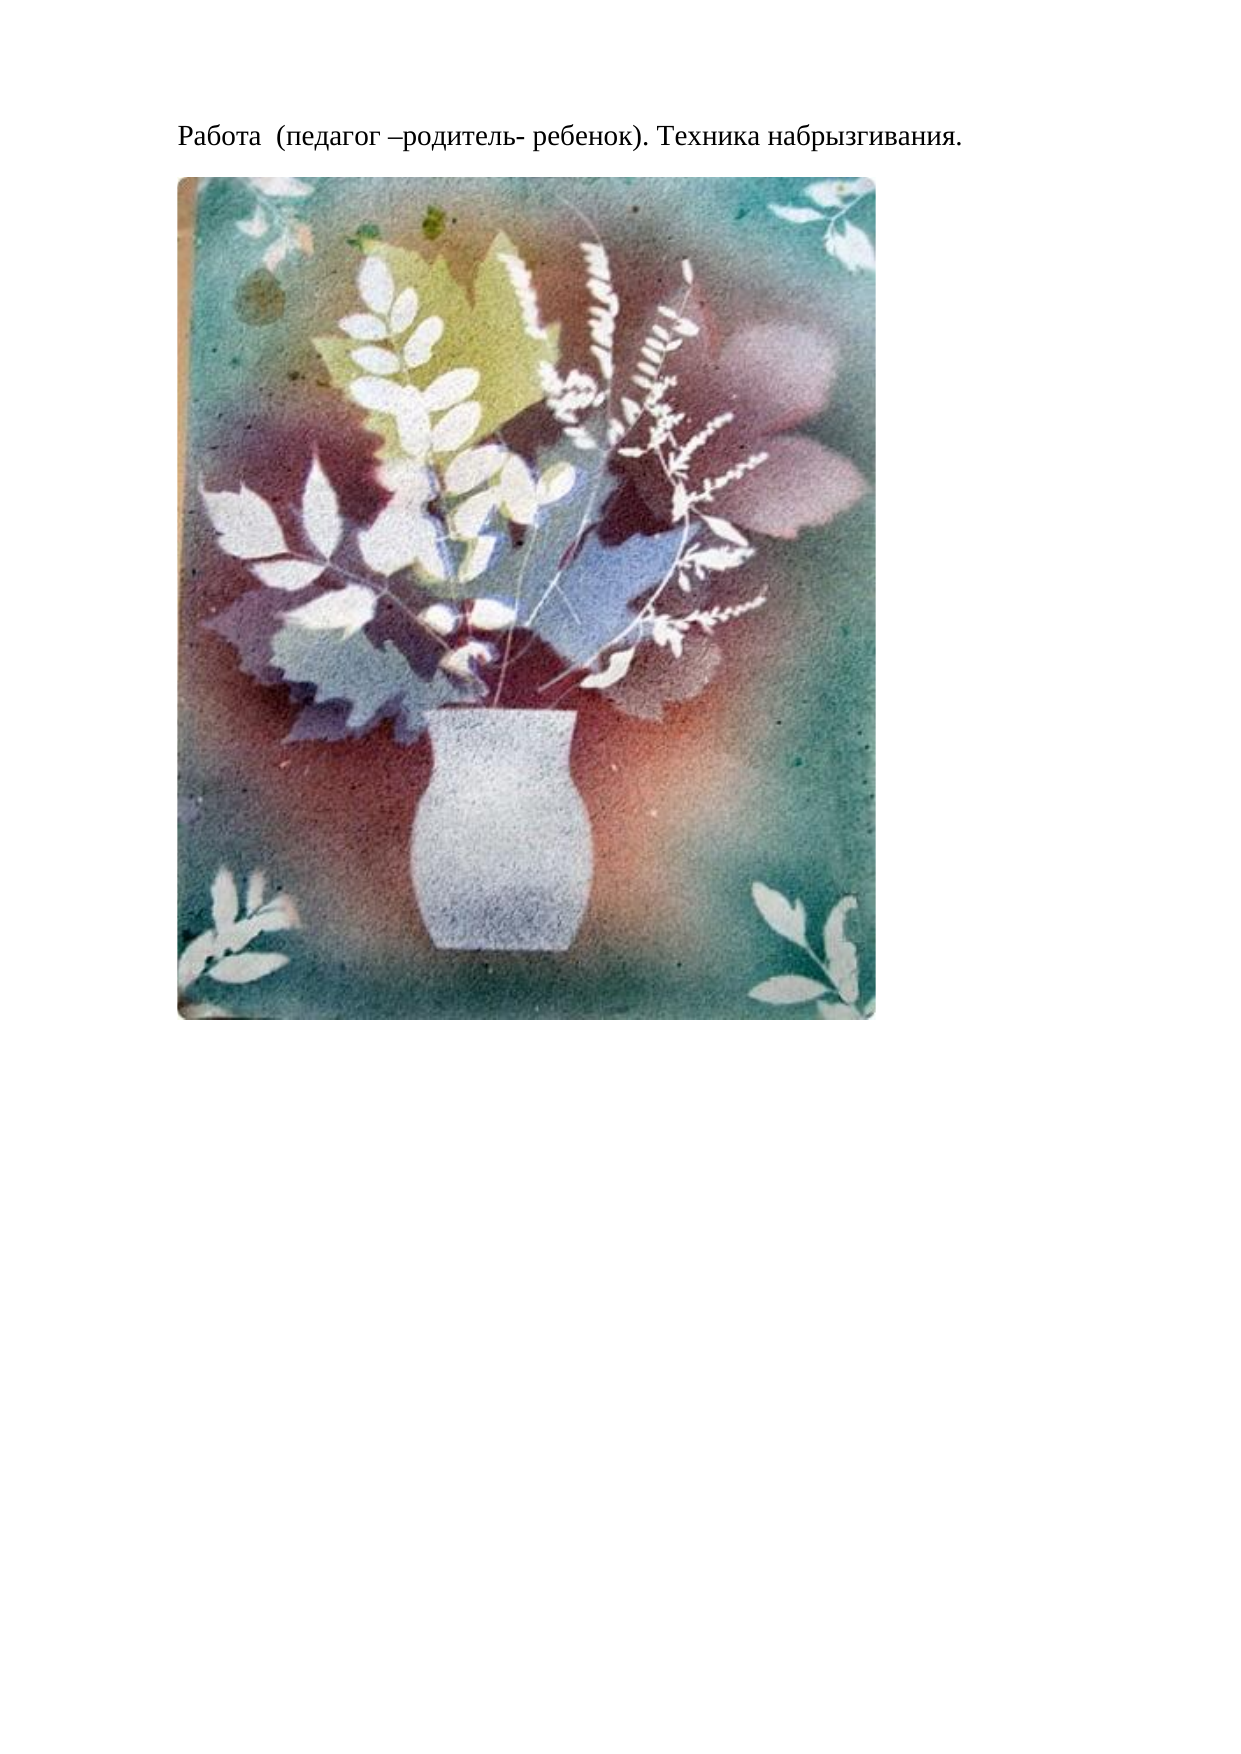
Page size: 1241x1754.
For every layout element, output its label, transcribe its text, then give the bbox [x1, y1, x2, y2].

text Работа (педагог –родитель- ребенок). Техника набрызгивания. [177, 118, 1152, 152]
picture [177, 177, 876, 1020]
